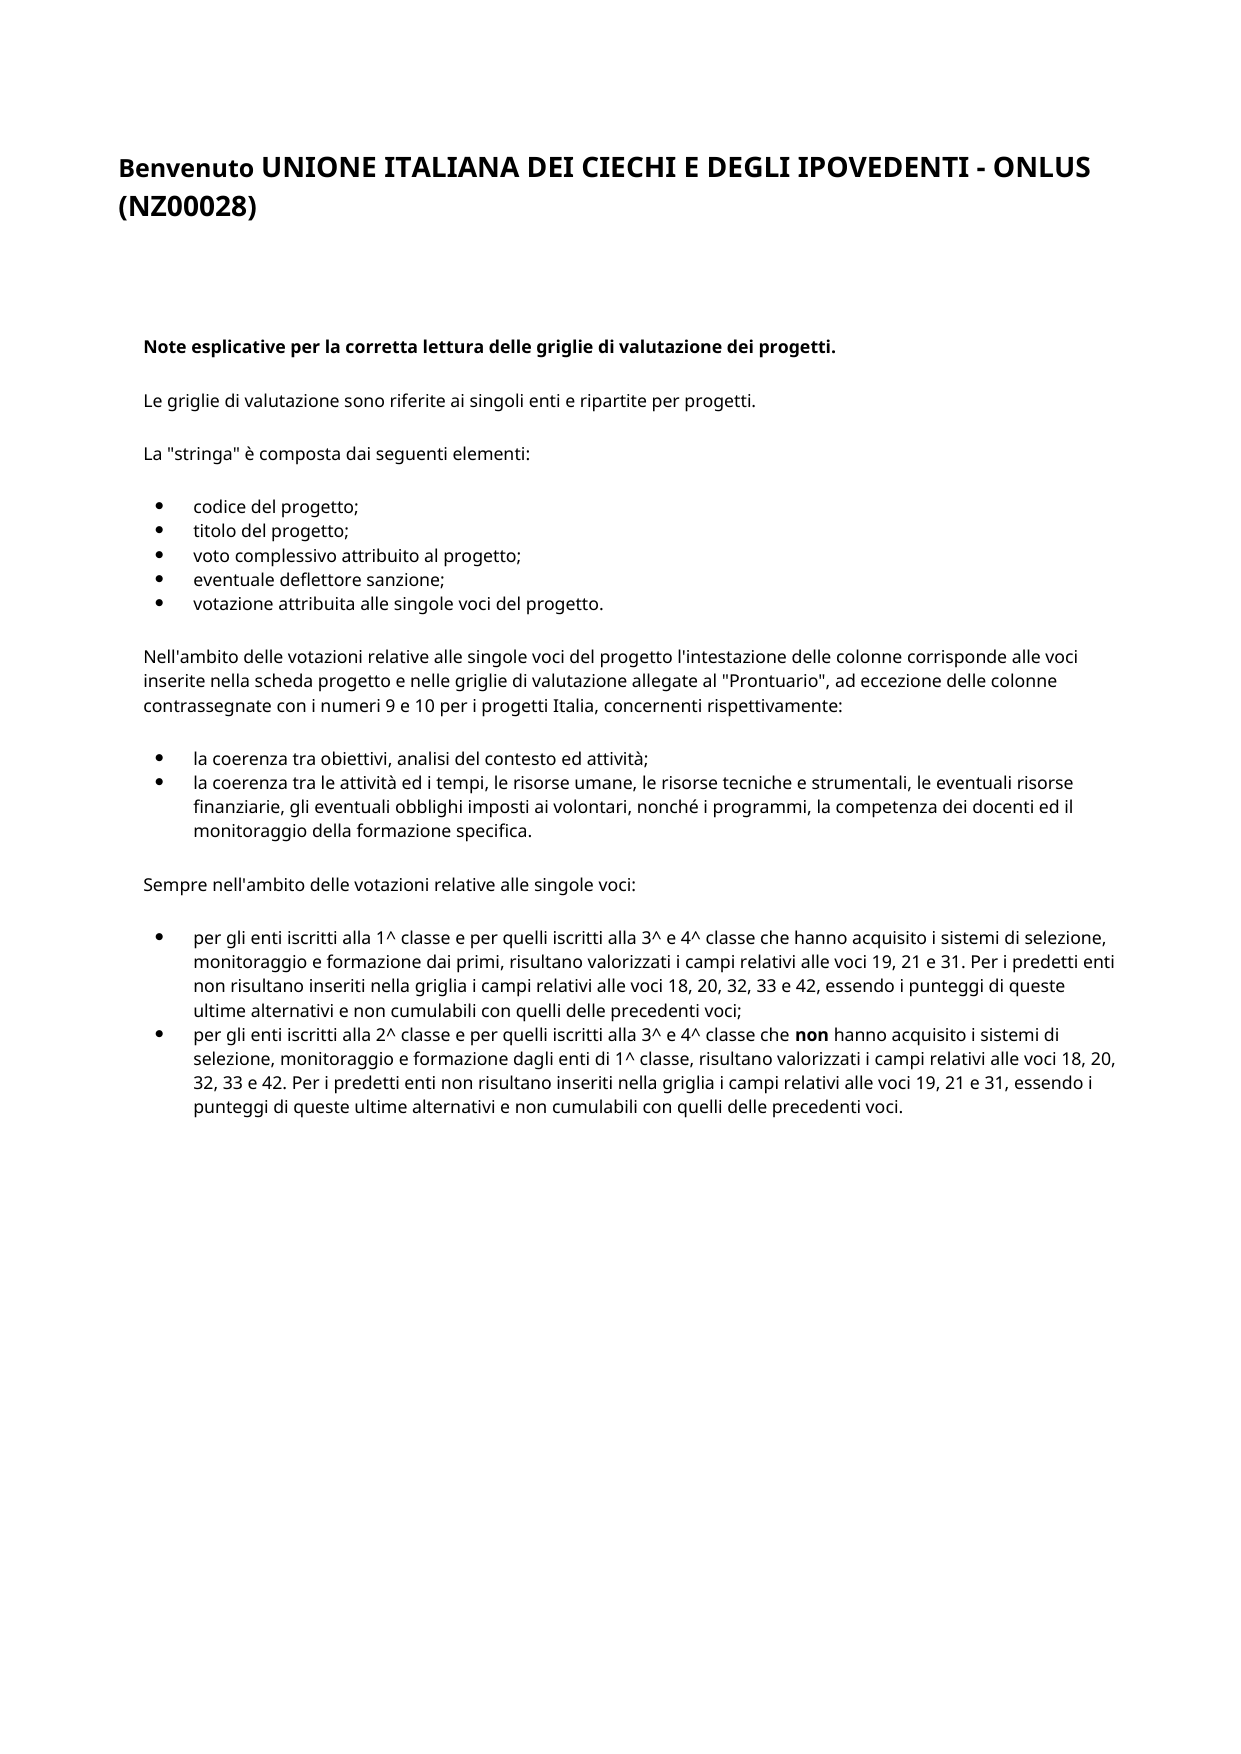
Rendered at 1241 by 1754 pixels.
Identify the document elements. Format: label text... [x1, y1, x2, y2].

text Nell'ambito delle votazioni relative alle singole voci del progetto l'intestazione delle colonne corrisponde alle voci inserite nella scheda progetto e nelle griglie di valutazione allegate al "Prontuario", ad eccezione delle colonne contrassegnate con i numeri 9 e 10 per i progetti Italia, concernenti rispettivamente: [143, 645, 1097, 717]
list titolo del progetto; [156, 519, 1122, 543]
list la coerenza tra obiettivi, analisi del contesto ed attività; [156, 746, 1122, 771]
list per gli enti iscritti alla 2^ classe e per quelli iscritti alla 3^ e 4^ classe che non hanno acquisito i sistemi di selezione, monitoraggio e formazione dagli enti di 1^ classe, risultano valorizzati i campi relativi alle voci 18, 20, 32, 33 e 42. Per i predetti enti non risultano inseriti nella griglia i campi relativi alle voci 19, 21 e 31, essendo i punteggi di queste ultime alternativi e non cumulabili con quelli delle precedenti voci. [156, 1022, 1122, 1119]
text Benvenuto UNIONE ITALIANA DEI CIECHI E DEGLI IPOVEDENTI - ONLUS (NZ00028) [118, 148, 1122, 224]
list eventuale deflettore sanzione; [156, 567, 1122, 591]
list votazione attribuita alle singole voci del progetto. [156, 591, 1122, 616]
list codice del progetto; [156, 495, 1122, 519]
list per gli enti iscritti alla 1^ classe e per quelli iscritti alla 3^ e 4^ classe che hanno acquisito i sistemi di selezione, monitoraggio e formazione dai primi, risultano valorizzati i campi relativi alle voci 19, 21 e 31. Per i predetti enti non risultano inseriti nella griglia i campi relativi alle voci 18, 20, 32, 33 e 42, essendo i punteggi di queste ultime alternativi e non cumulabili con quelli delle precedenti voci; [156, 926, 1122, 1022]
text La "stringa" è composta dai seguenti elementi: [143, 441, 1097, 466]
text Le griglie di valutazione sono riferite ai singoli enti e ripartite per progetti. [143, 388, 1097, 412]
list voto complessivo attribuito al progetto; [156, 543, 1122, 567]
list la coerenza tra le attività ed i tempi, le risorse umane, le risorse tecniche e strumentali, le eventuali risorse finanziarie, gli eventuali obblighi imposti ai volontari, nonché i programmi, la competenza dei docenti ed il monitoraggio della formazione specifica. [156, 771, 1122, 843]
text Sempre nell'ambito delle votazioni relative alle singole voci: [143, 872, 1097, 896]
text Note esplicative per la corretta lettura delle griglie di valutazione dei progetti. [143, 335, 1097, 359]
